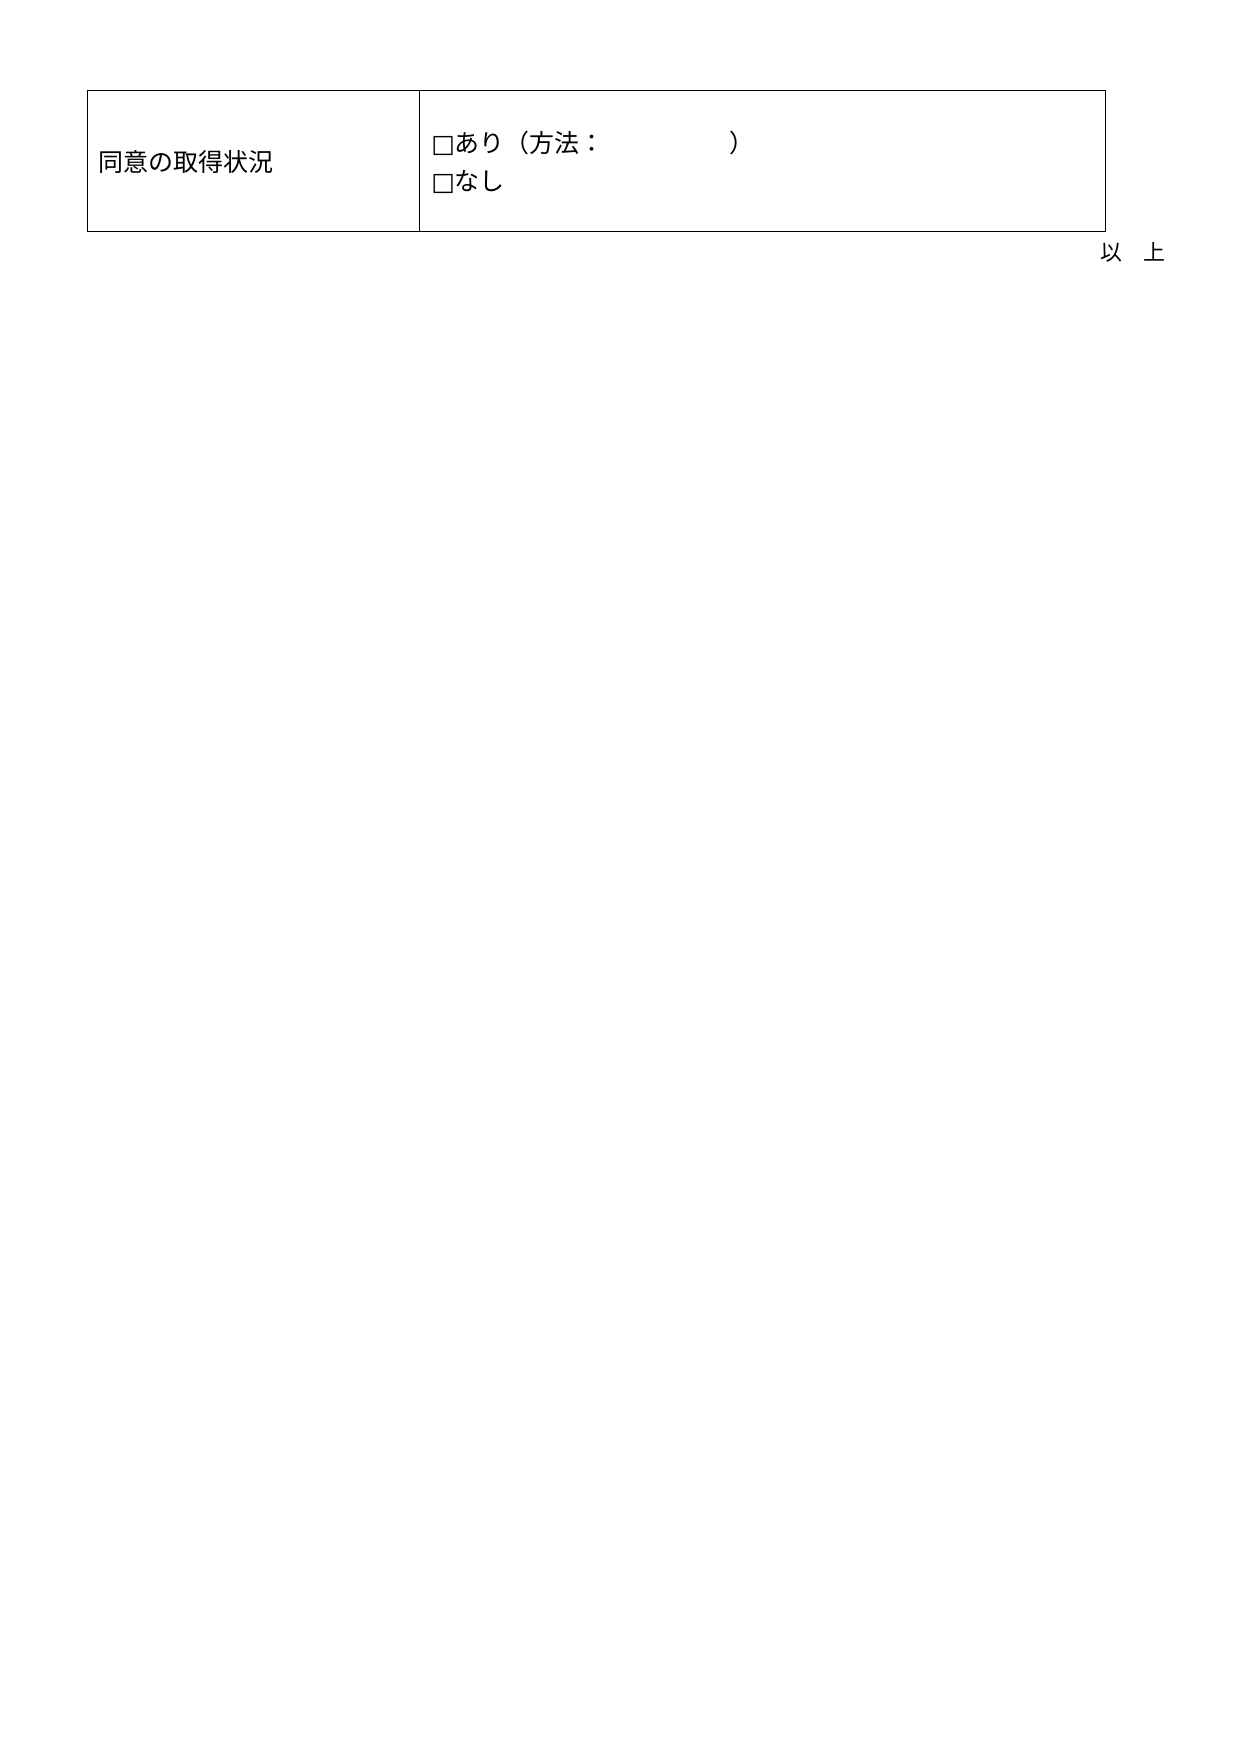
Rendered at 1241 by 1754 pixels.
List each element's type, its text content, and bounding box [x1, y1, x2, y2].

text 以 上 [75, 232, 1165, 270]
table_cell □あり（方法： ） □なし [420, 91, 1105, 231]
table_cell 同意の取得状況 [88, 91, 419, 231]
